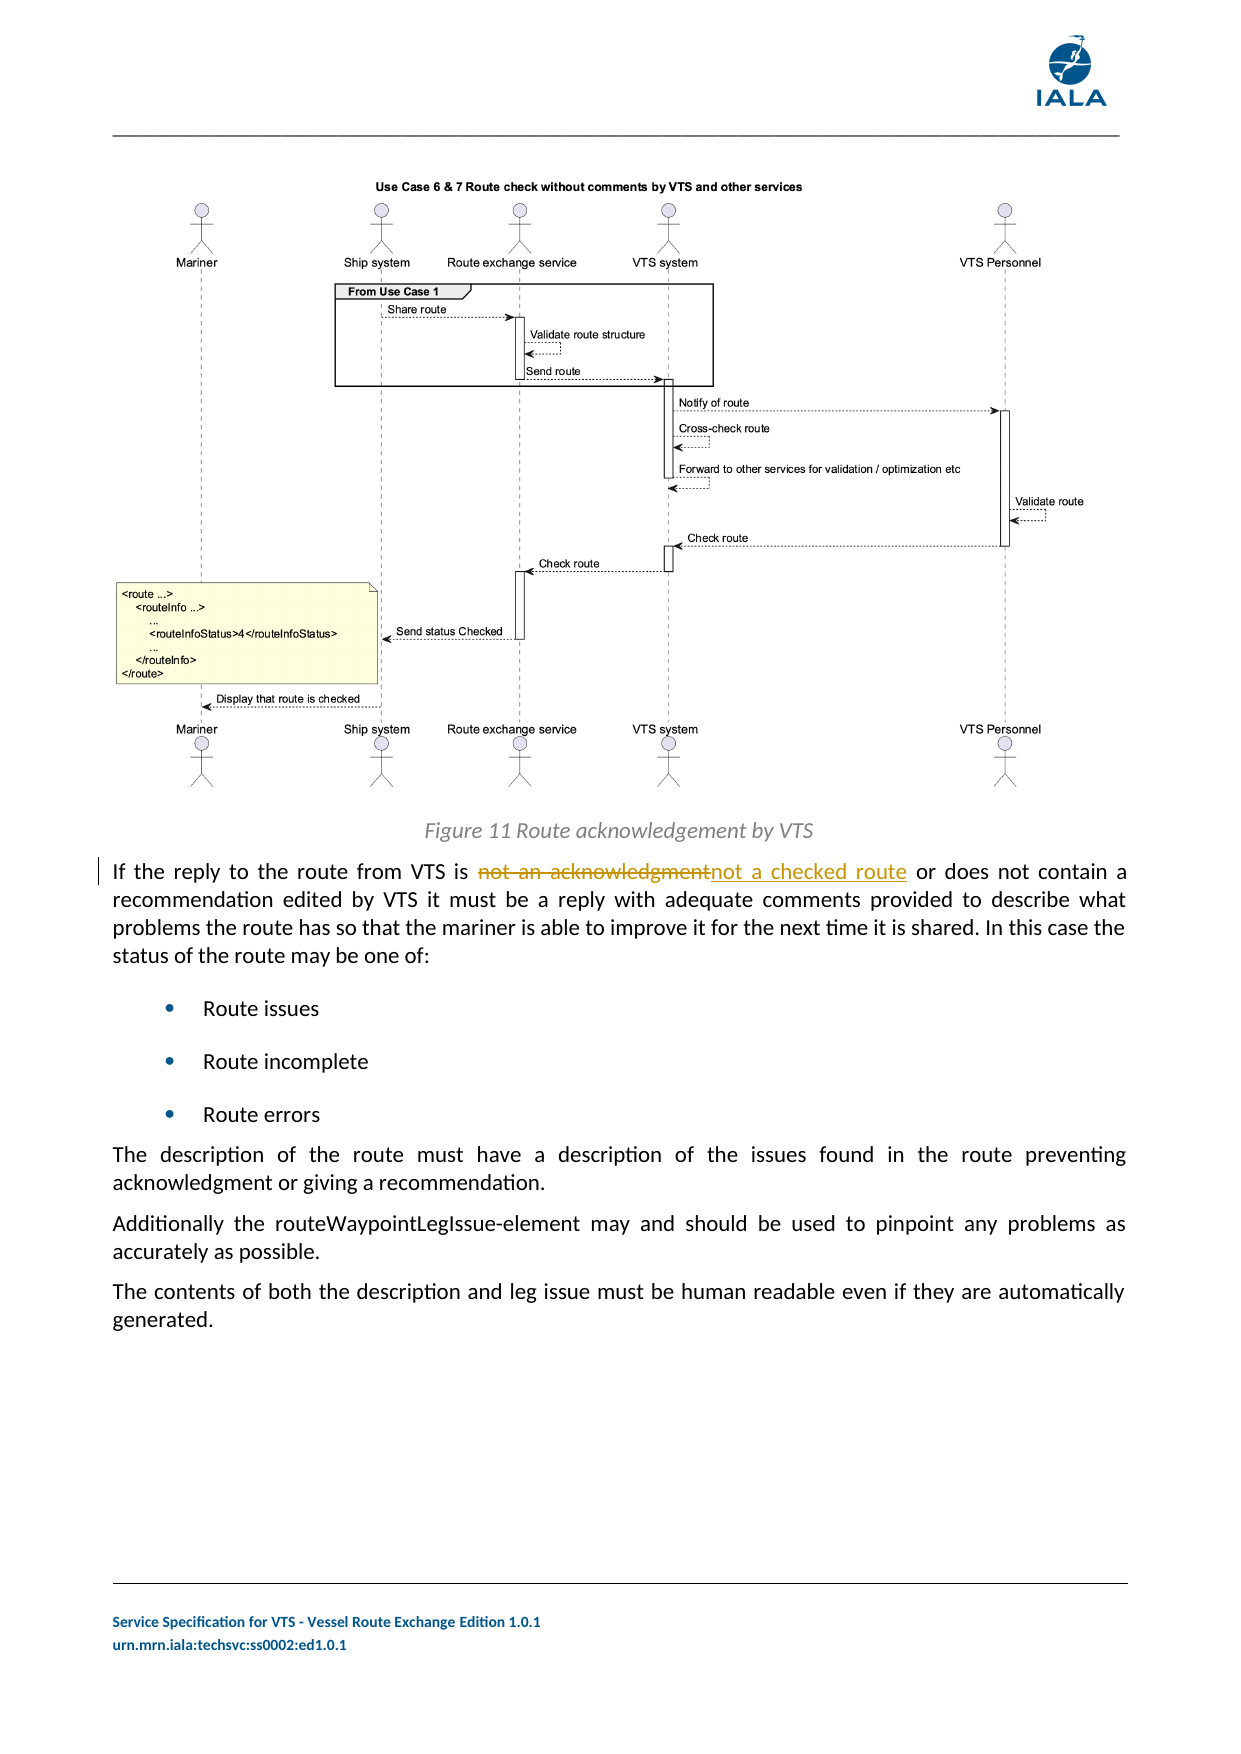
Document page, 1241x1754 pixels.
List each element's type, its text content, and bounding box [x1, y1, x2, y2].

text If the reply to the route from VTS is or does not contain a recommendation edited by VTS it must be a reply with adequate comments provided to describe what problems the route has so that the mariner is able to improve it for the next time it is shared. In this case the status of the route may be one of: [112, 857, 1128, 969]
text Route incomplete [166, 1047, 1128, 1075]
text Figure 11 Route acknowledgement by VTS [112, 816, 1128, 844]
text Additionally the routeWaypointLegIssue-element may and should be used to pinpoint any problems as accurately as possible. [112, 1209, 1128, 1265]
picture [112, 167, 1096, 792]
text The contents of both the description and leg issue must be human readable even if they are automatically generated. [112, 1277, 1128, 1333]
picture [1021, 27, 1119, 122]
text Route errors [166, 1100, 1128, 1128]
text The description of the route must have a description of the issues found in the route preventing acknowledgment or giving a recommendation. [112, 1140, 1128, 1196]
text Route issues [166, 994, 1128, 1022]
